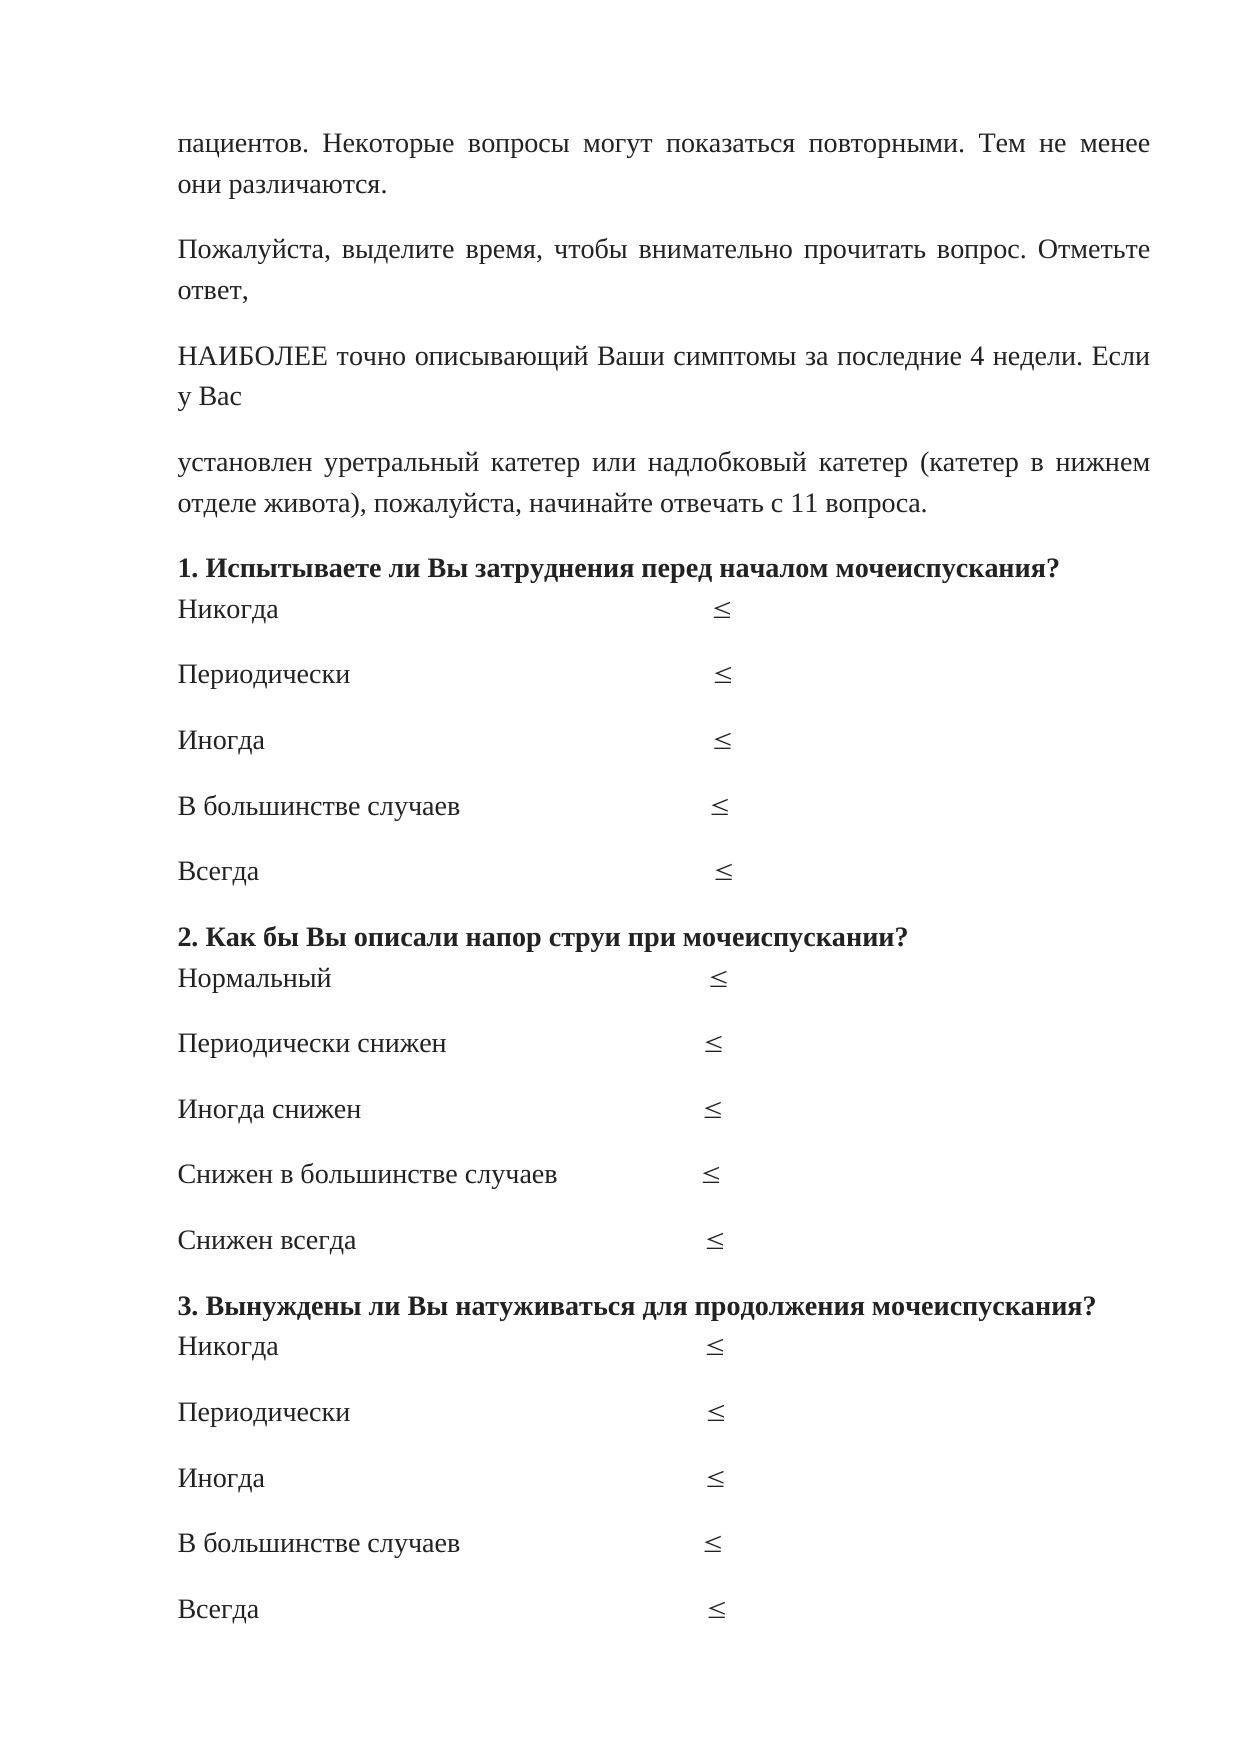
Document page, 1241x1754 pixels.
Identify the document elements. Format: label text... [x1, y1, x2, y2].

text Иногда снижен [177, 1084, 1152, 1124]
text установлен уретральный катетер или надлобковый катетер (катетер в нижнем отделе живота), пожалуйста, начинайте отвечать с 11 вопроса. [177, 437, 1152, 518]
text Периодически [177, 1387, 1152, 1427]
text Периодически [177, 649, 1152, 690]
text Снижен всегда [177, 1215, 1152, 1256]
text пациентов. Некоторые вопросы могут показаться повторными. Тем не менее они различаются. [177, 118, 1152, 199]
text Снижен в большинстве случаев [177, 1149, 1152, 1190]
text В большинстве случаев [177, 781, 1152, 821]
text Нормальный [177, 952, 1152, 993]
text 2. Как бы Вы описали напор струи при мочеиспускании? [177, 912, 1152, 952]
text 1. Испытываете ли Вы затруднения перед началом мочеиспускания? [177, 543, 1152, 584]
text Иногда [177, 1452, 1152, 1493]
text Периодически снижен [177, 1018, 1152, 1059]
text Пожалуйста, выделите время, чтобы внимательно прочитать вопрос. Отметьте ответ, [177, 224, 1152, 306]
text Никогда [177, 1321, 1152, 1362]
text Всегда [177, 1584, 1152, 1624]
text Никогда [177, 584, 1152, 624]
text В большинстве случаев [177, 1518, 1152, 1559]
text Иногда [177, 715, 1152, 756]
text 3. Вынуждены ли Вы натуживаться для продолжения мочеиспускания? [177, 1281, 1152, 1321]
text Всегда [177, 846, 1152, 887]
text НАИБОЛЕЕ точно описывающий Ваши симптомы за последние 4 недели. Если у Вас [177, 331, 1152, 412]
